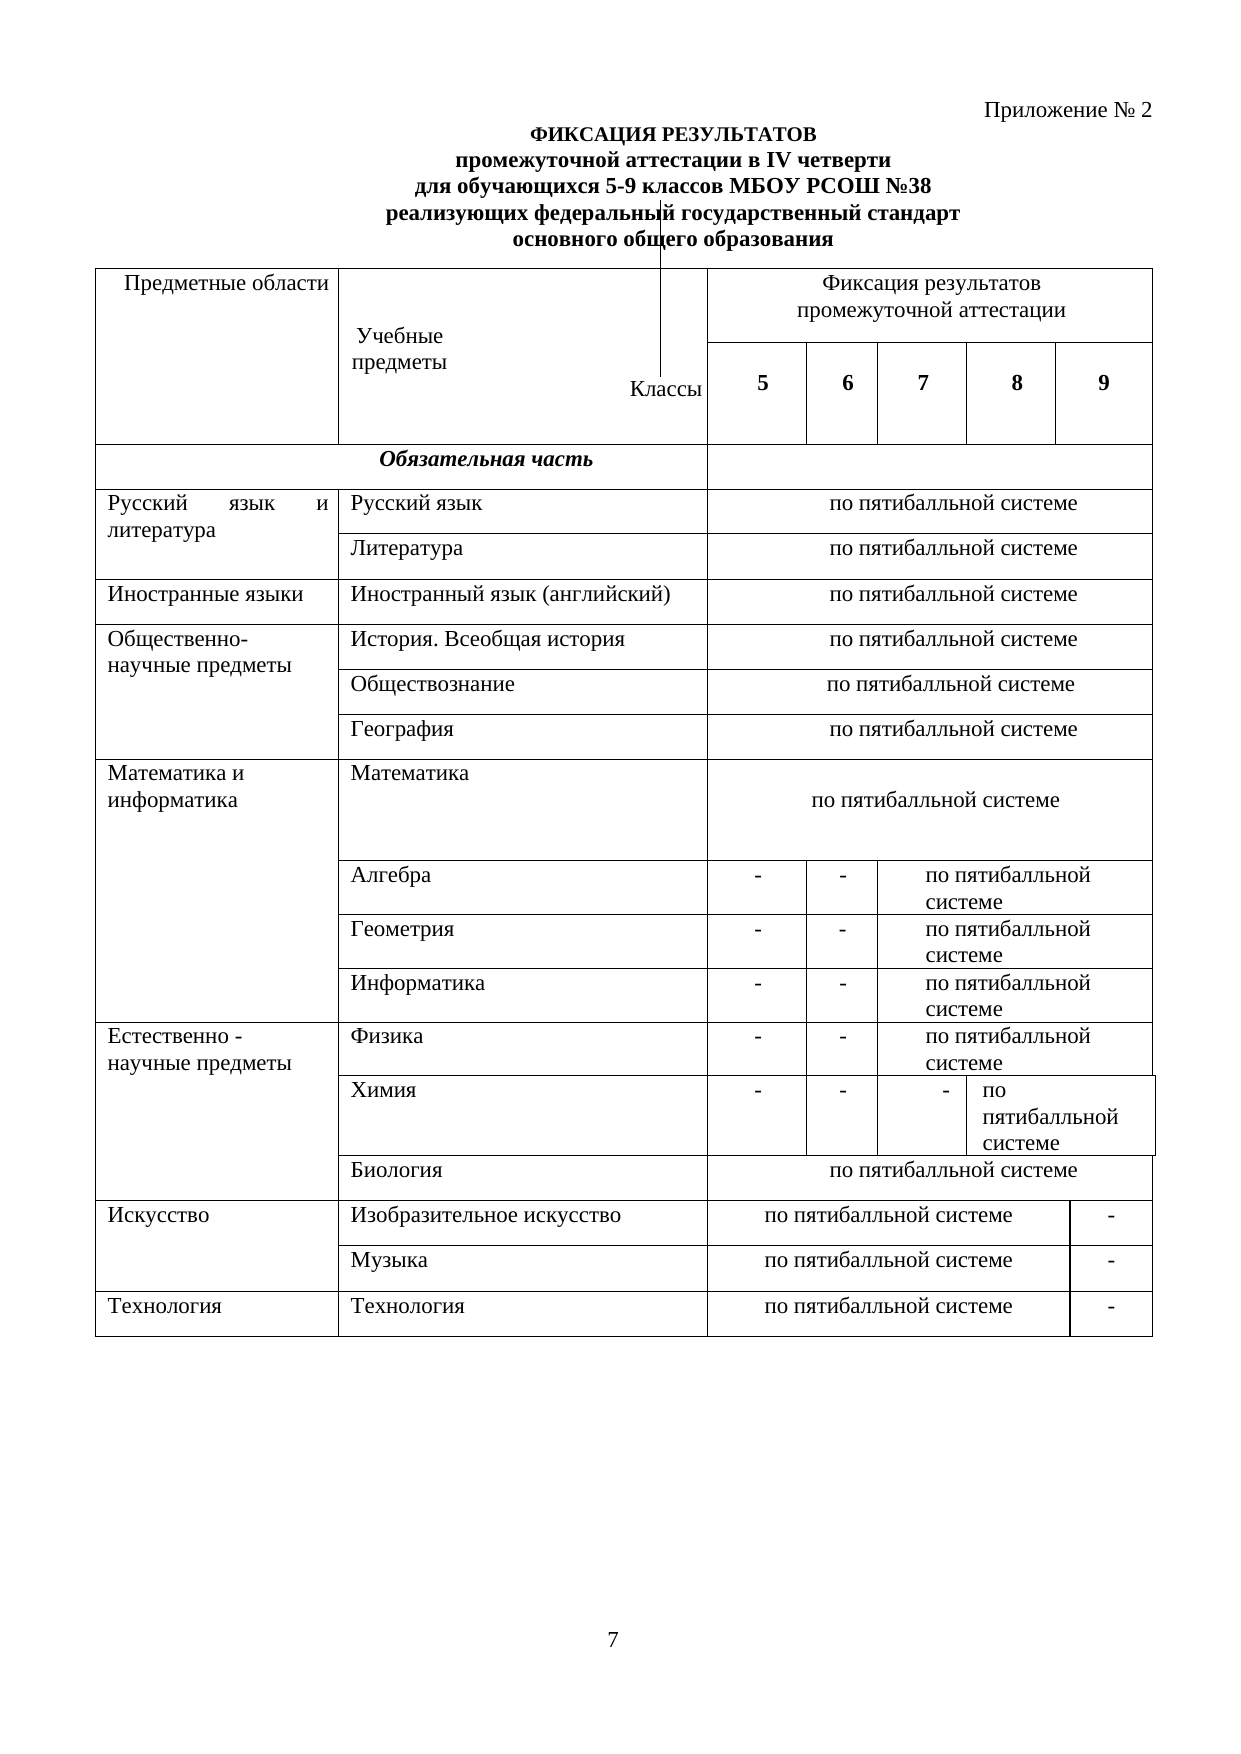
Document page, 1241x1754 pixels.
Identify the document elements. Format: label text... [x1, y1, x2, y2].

text основного общего образования [224, 225, 1105, 252]
table_cell Технология [339, 1292, 707, 1336]
table_cell по пятибалльной системе [708, 1246, 1069, 1291]
table_cell по пятибалльной системе [708, 715, 1152, 758]
table_cell 8 [967, 343, 1055, 443]
table_cell Математика и информатика [96, 760, 338, 1022]
table_cell по пятибалльной системе [708, 670, 1152, 714]
table_cell - [807, 969, 877, 1022]
table_cell Математика [339, 760, 707, 860]
table_cell Русский язык и литература [96, 490, 338, 579]
table_cell Общественно- научные предметы [96, 625, 338, 758]
table_cell Иностранные языки [96, 580, 338, 624]
text ФИКСАЦИЯ РЕЗУЛЬТАТОВ [224, 122, 1105, 146]
table_cell - [807, 861, 877, 914]
text для обучающихся 5-9 классов МБОУ РСОШ №38 [224, 173, 1105, 199]
table_cell по пятибалльной системе [967, 1076, 1155, 1155]
text реализующих федеральный государственный стандарт [224, 199, 1105, 225]
table_cell Геометрия [339, 915, 707, 968]
table_cell по пятибалльной системе [708, 625, 1152, 669]
table_cell [708, 445, 1152, 488]
table_cell - [708, 861, 806, 914]
table_cell Изобразительное искусство [339, 1201, 707, 1245]
table_cell Искусство [96, 1201, 338, 1291]
table_cell Биология [339, 1156, 707, 1200]
table_cell - [708, 1023, 806, 1075]
table_cell по пятибалльной системе [708, 534, 1152, 579]
table_cell 5 [708, 343, 806, 443]
table_cell - [807, 915, 877, 968]
table_cell Физика [339, 1023, 707, 1075]
table_cell Естественно -научные предметы [96, 1023, 338, 1200]
table_header Фиксация результатов промежуточной аттестации [708, 269, 1152, 342]
table_cell - [807, 1023, 877, 1075]
table_cell по пятибалльной системе [708, 580, 1152, 624]
table_cell по пятибалльной системе [708, 1201, 1069, 1245]
text промежуточной аттестации в IV четверти [224, 146, 1105, 173]
table_cell - [708, 969, 806, 1022]
table_cell по пятибалльной системе [878, 969, 1152, 1022]
table_cell по пятибалльной системе [708, 760, 1152, 860]
table_cell по пятибалльной системе [708, 1292, 1069, 1336]
table_cell по пятибалльной системе [708, 490, 1152, 533]
table_cell Обществознание [339, 670, 707, 714]
text Приложение № 2 [35, 96, 1152, 122]
table_header Предметные области [96, 269, 338, 443]
table_cell Информатика [339, 969, 707, 1022]
table_cell - [708, 1076, 806, 1155]
table_cell Обязательная часть [96, 445, 707, 488]
table_cell - [708, 915, 806, 968]
table_cell 6 [807, 343, 877, 443]
table_cell по пятибалльной системе [708, 1156, 1152, 1200]
table_cell Музыка [339, 1246, 707, 1291]
table_cell Русский язык [339, 490, 707, 533]
table_cell - [1071, 1201, 1152, 1245]
table_cell по пятибалльной системе [878, 1023, 1152, 1075]
table_cell - [807, 1076, 877, 1155]
table_cell по пятибалльной системе [878, 861, 1152, 914]
table_cell Химия [339, 1076, 707, 1155]
table_cell Алгебра [339, 861, 707, 914]
table_cell - [878, 1076, 966, 1155]
table_cell - [1071, 1292, 1152, 1336]
table_cell по пятибалльной системе [878, 915, 1152, 968]
table_cell История. Всеобщая история [339, 625, 707, 669]
table_cell Технология [96, 1292, 338, 1336]
table_cell Литература [339, 534, 707, 579]
table_cell - [1071, 1246, 1152, 1291]
table_cell 9 [1056, 343, 1152, 443]
table_cell 7 [878, 343, 966, 443]
table_cell География [339, 715, 707, 758]
table_header Учебные предметы Классы [339, 269, 707, 443]
table_cell Иностранный язык (английский) [339, 580, 707, 624]
